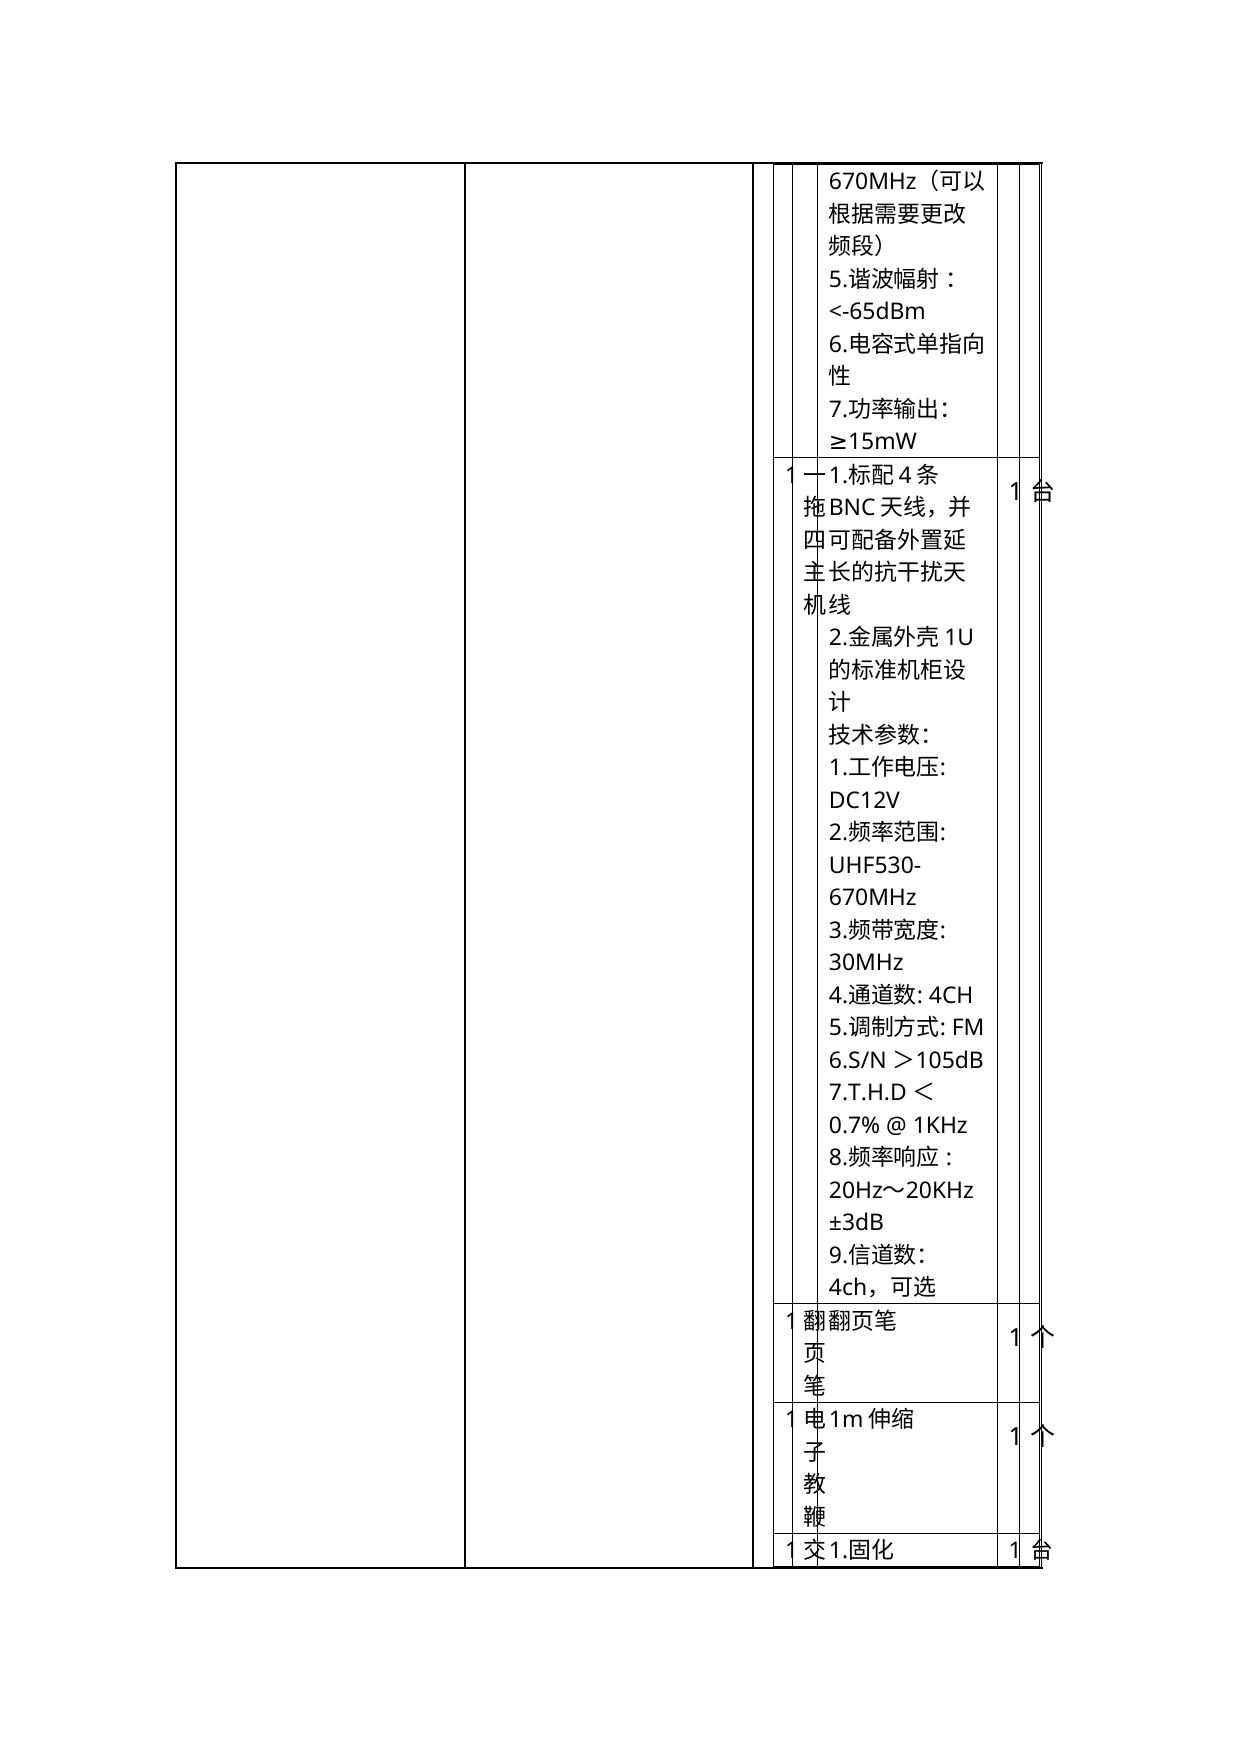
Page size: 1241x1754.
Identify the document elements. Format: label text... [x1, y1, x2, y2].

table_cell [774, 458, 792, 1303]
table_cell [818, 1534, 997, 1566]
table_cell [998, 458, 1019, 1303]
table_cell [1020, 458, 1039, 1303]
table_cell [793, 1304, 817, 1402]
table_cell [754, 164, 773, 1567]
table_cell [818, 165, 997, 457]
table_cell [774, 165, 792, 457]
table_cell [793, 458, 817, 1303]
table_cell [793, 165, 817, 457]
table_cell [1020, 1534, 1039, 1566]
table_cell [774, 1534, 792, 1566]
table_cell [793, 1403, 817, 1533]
table_cell 1 [177, 164, 464, 1567]
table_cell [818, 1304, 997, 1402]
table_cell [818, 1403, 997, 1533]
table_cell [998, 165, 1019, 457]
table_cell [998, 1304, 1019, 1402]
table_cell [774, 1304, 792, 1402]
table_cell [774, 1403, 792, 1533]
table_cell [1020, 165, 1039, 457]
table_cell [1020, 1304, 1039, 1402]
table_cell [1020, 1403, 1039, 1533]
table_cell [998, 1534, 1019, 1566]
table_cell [818, 458, 997, 1303]
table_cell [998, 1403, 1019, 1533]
table_cell ★ [466, 164, 752, 1567]
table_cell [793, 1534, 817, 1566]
